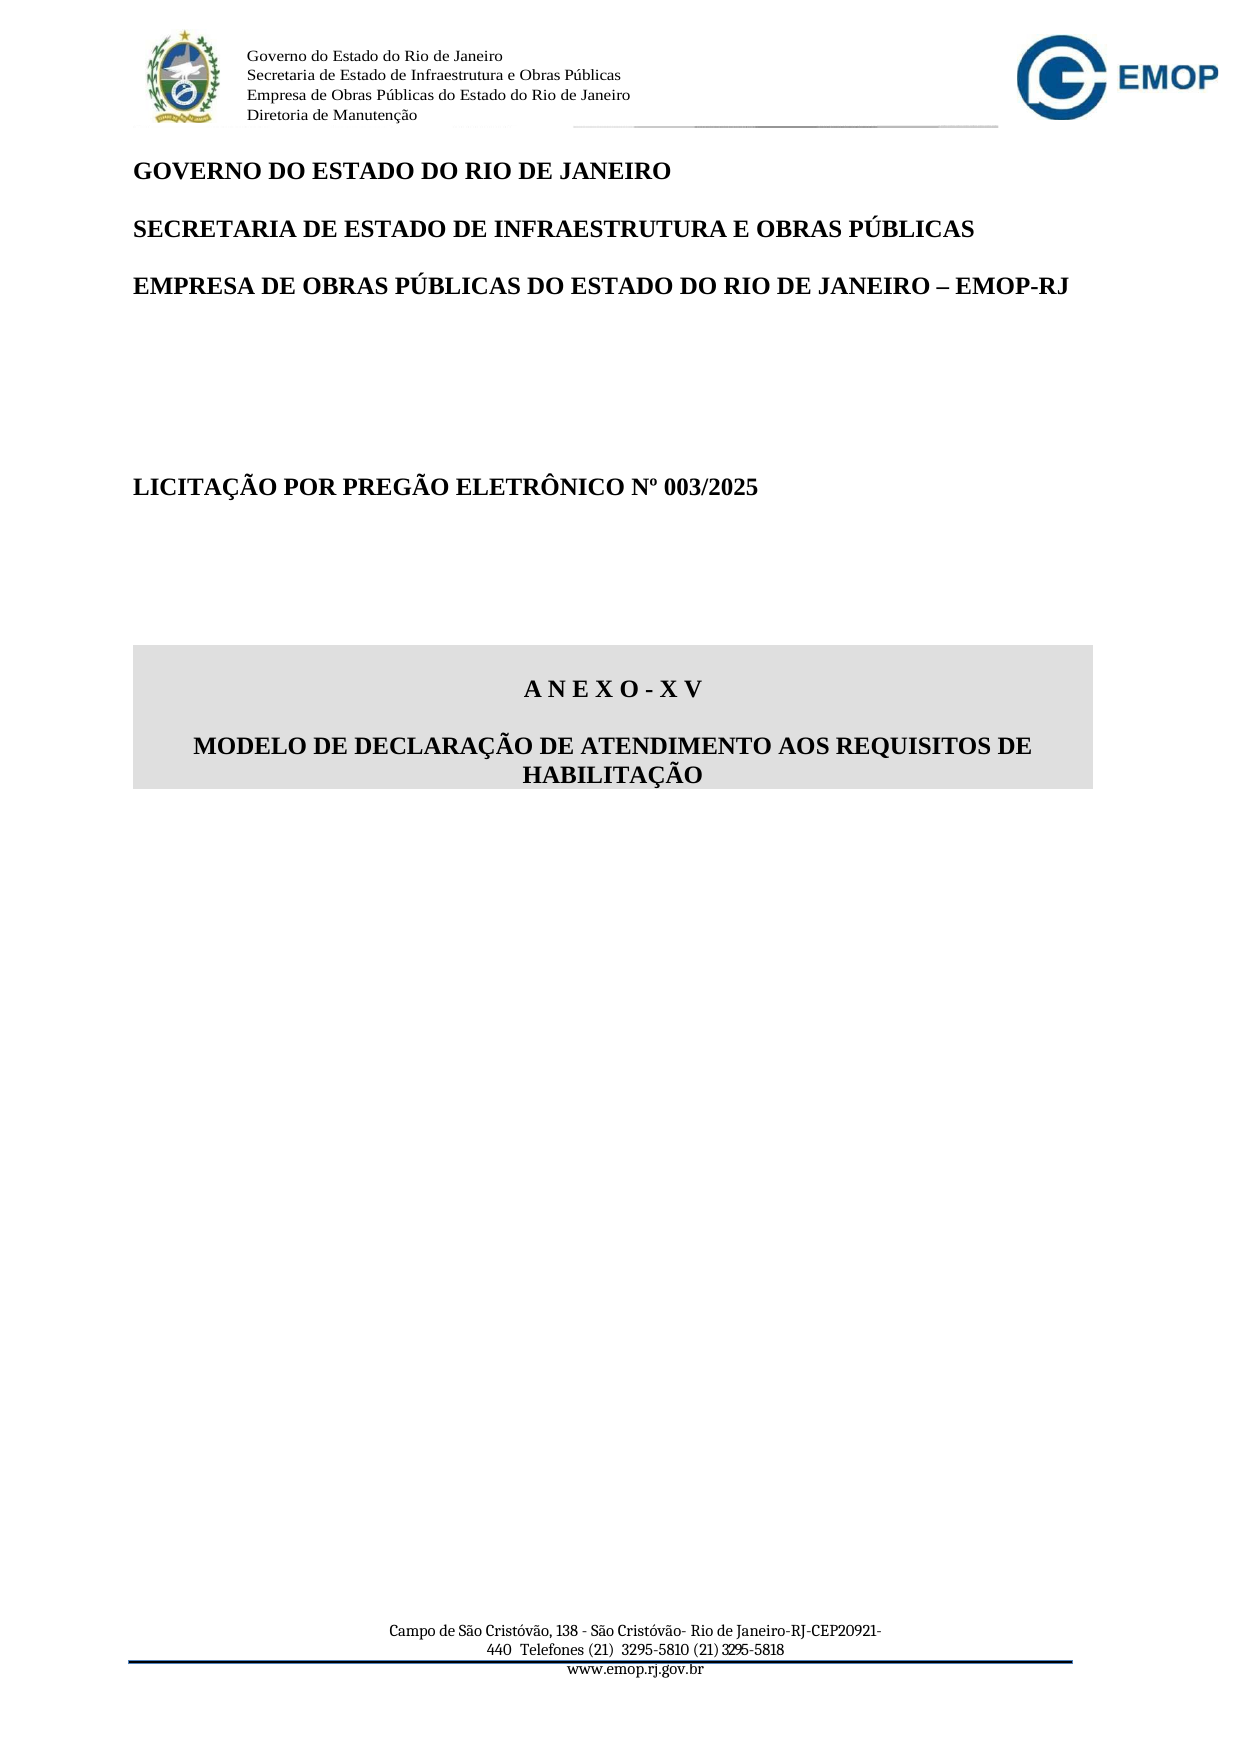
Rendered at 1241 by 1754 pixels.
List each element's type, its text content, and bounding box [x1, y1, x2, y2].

text SECRETARIA DE ESTADO DE INFRAESTRUTURA E OBRAS PÚBLICAS [133, 214, 1078, 242]
text GOVERNO DO ESTADO DO RIO DE JANEIRO [133, 156, 1078, 185]
picture [145, 29, 221, 123]
text EMPRESA DE OBRAS PÚBLICAS DO ESTADO DO RIO DE JANEIRO – EMOP-RJ [133, 271, 1078, 300]
text A N E X O - X V [133, 674, 1093, 702]
picture [1016, 34, 1219, 120]
text MODELO DE DECLARAÇÃO DE ATENDIMENTO AOS REQUISITOS DE HABILITAÇÃO [133, 731, 1093, 789]
text LICITAÇÃO POR PREGÃO ELETRÔNICO Nº 003/2025 [133, 472, 1078, 501]
